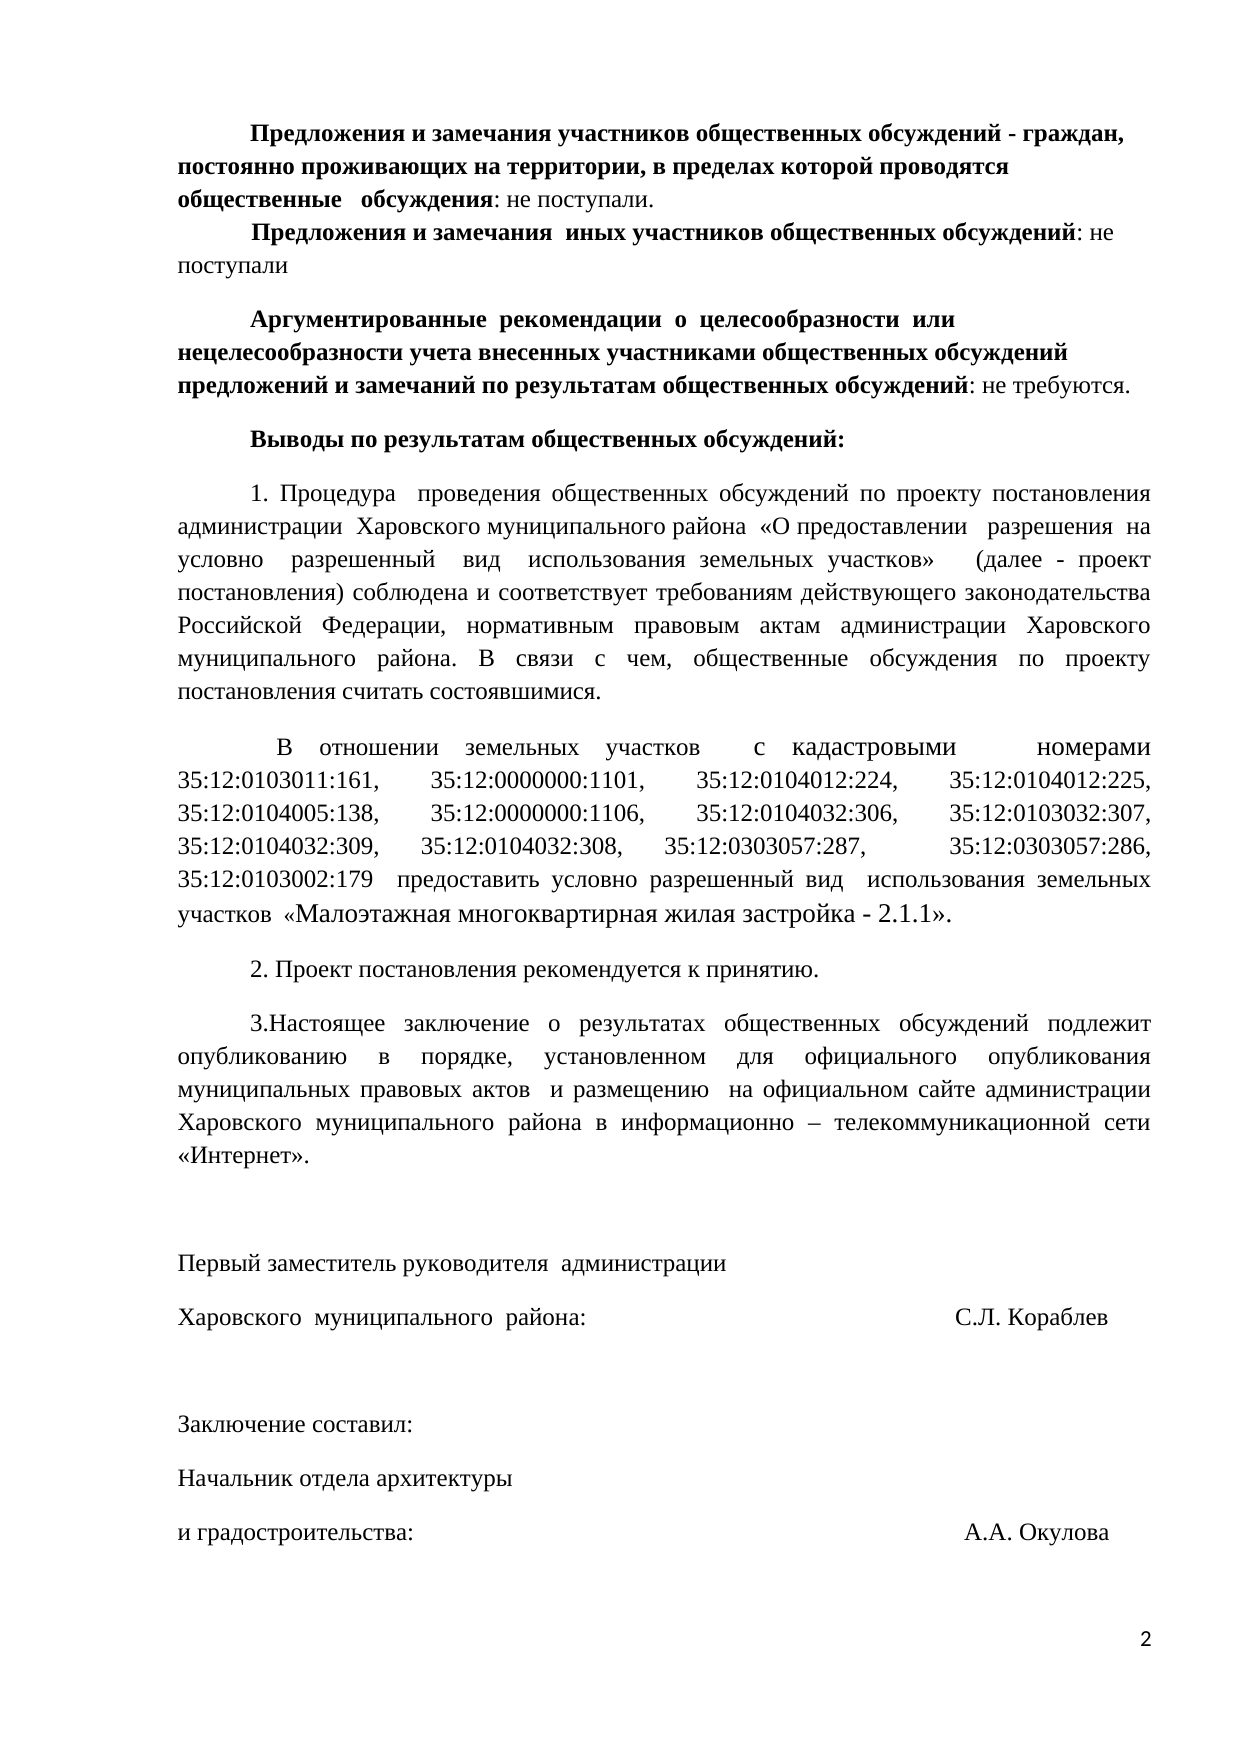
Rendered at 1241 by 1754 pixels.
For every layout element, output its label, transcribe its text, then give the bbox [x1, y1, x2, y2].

text Харовского муниципального района: С.Л. Кораблев [177, 1302, 1181, 1330]
text 3.Настоящее заключение о результатах общественных обсуждений подлежит опубликованию в порядке, установленном для официального опубликования муниципальных правовых актов и размещению на официальном сайте администрации Харовского муниципального района в информационно – телекоммуникационной сети «Интернет». [177, 1008, 1152, 1169]
text 2. Проект постановления рекомендуется к принятию. [177, 954, 1152, 983]
text В отношении земельных участков с кадастровыми номерами 35:12:0103011:161, 35:12:0000000:1101, 35:12:0104012:224, 35:12:0104012:225, 35:12:0104005:138, 35:12:0000000:1106, 35:12:0104032:306, 35:12:0103032:307, 35:12:0104032:309, 35:12:0104032:308, 35:12:0303057:287, 35:12:0303057:286, 35:12:0103002:179 предоставить условно разрешенный вид использования земельных участков «Малоэтажная многоквартирная жилая застройка - 2.1.1». [177, 730, 1152, 929]
text Первый заместитель руководителя администрации [177, 1248, 1181, 1277]
text Предложения и замечания участников общественных обсуждений - граждан, постоянно проживающих на территории, в пределах которой проводятся общественные обсуждения: не поступали. Предложения и замечания иных участников общественных обсуждений: не поступали [177, 118, 1152, 279]
text Выводы по результатам общественных обсуждений: [177, 424, 1152, 453]
text Начальник отдела архитектуры [177, 1463, 1181, 1492]
text 1. Процедура проведения общественных обсуждений по проекту постановления администрации Харовского муниципального района «О предоставлении разрешения на условно разрешенный вид использования земельных участков» (далее - проект постановления) соблюдена и соответствует требованиям действующего законодательства Российской Федерации, нормативным правовым актам администрации Харовского муниципального района. В связи с чем, общественные обсуждения по проекту постановления считать состоявшимися. [177, 478, 1152, 705]
text Аргументированные рекомендации о целесообразности или нецелесообразности учета внесенных участниками общественных обсуждений предложений и замечаний по результатам общественных обсуждений: не требуются. [177, 304, 1152, 399]
text Заключение составил: [177, 1409, 1181, 1438]
text и градостроительства: А.А. Окулова [177, 1517, 1181, 1546]
